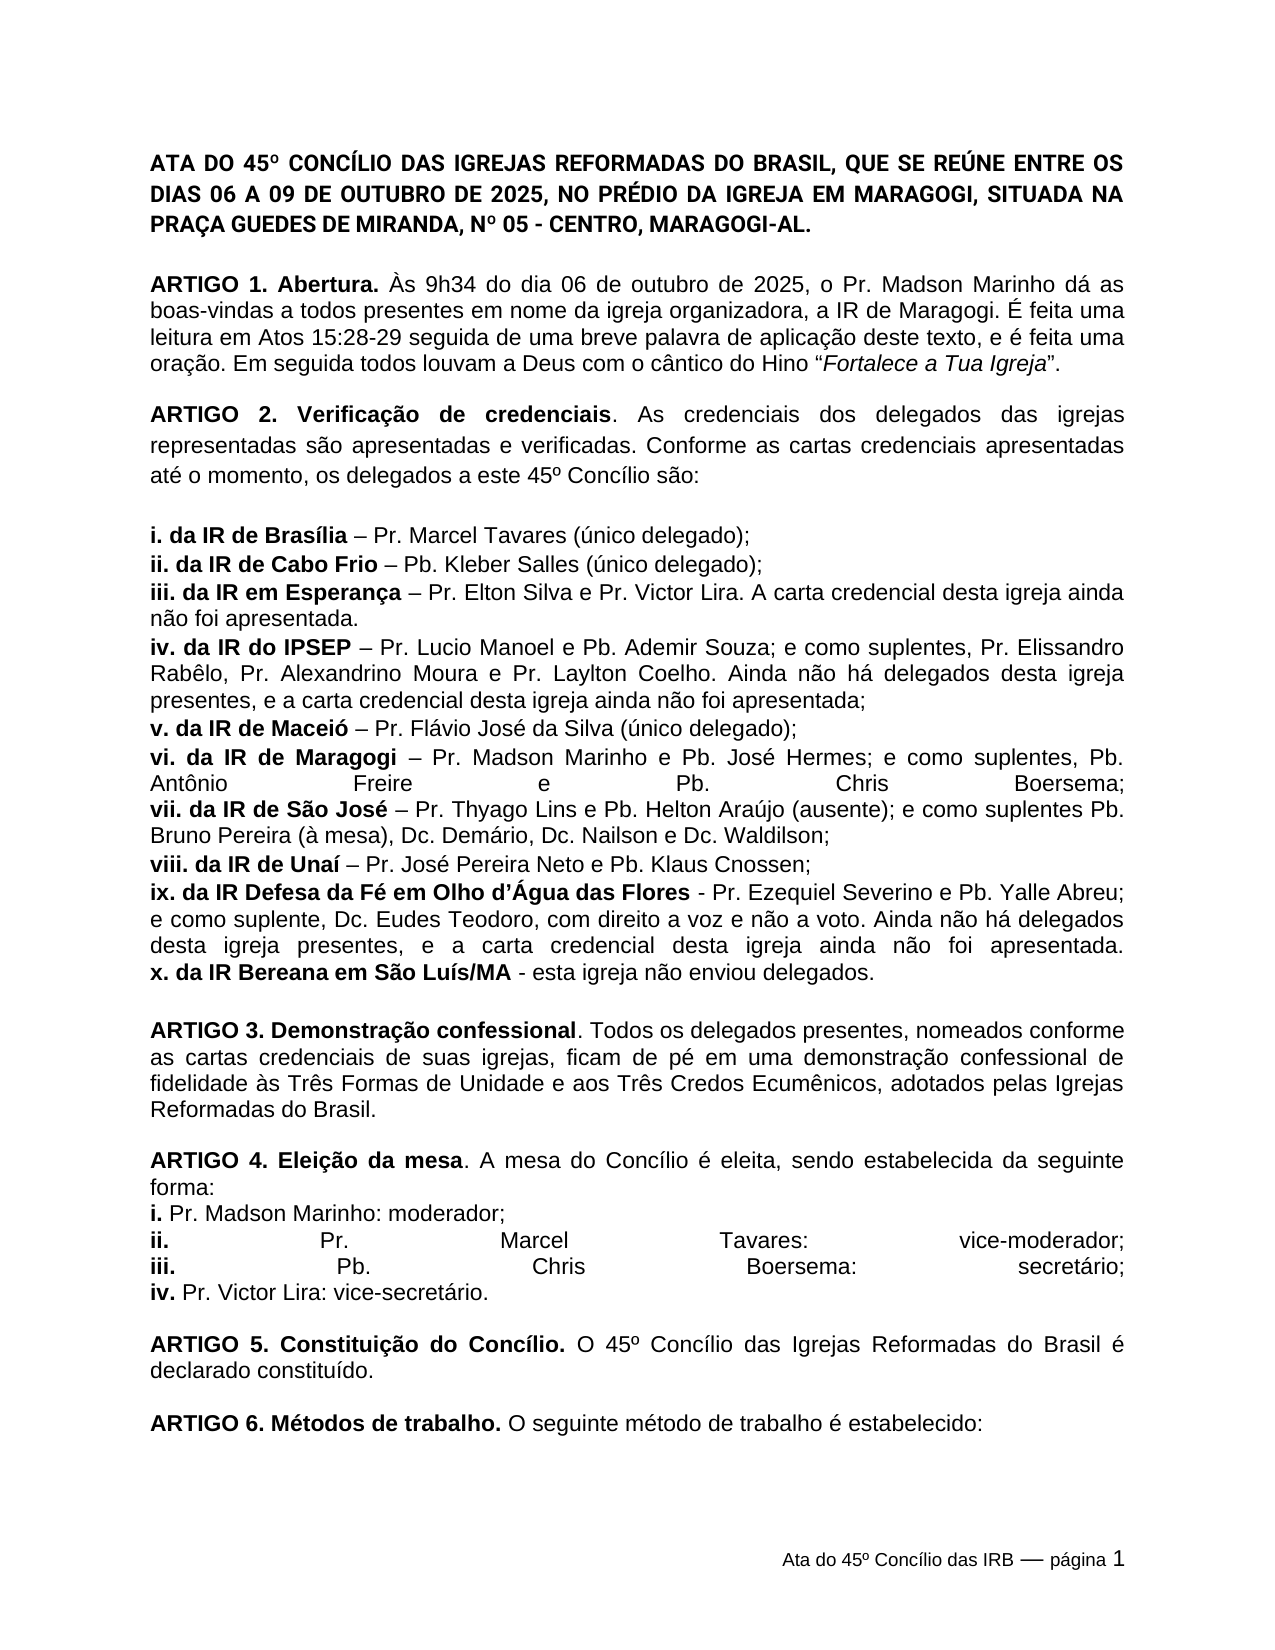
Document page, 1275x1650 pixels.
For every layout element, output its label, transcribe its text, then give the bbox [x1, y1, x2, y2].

text ARTIGO 4. Eleição da mesa. A mesa do Concílio é eleita, sendo estabelecida da seguinte forma: i. Pr. Madson Marinho: moderador; ii. Pr. Marcel Tavares: vice-moderador; iii. Pb. Chris Boersema: secretário; iv. Pr. Victor Lira: vice-secretário. [150, 1147, 1125, 1306]
text ARTIGO 1. Abertura. Às 9h34 do dia 06 de outubro de 2025, o Pr. Madson Marinho dá as boas-vindas a todos presentes em nome da igreja organizadora, a IR de Maragogi. É feita uma leitura em Atos 15:28-29 seguida de uma breve palavra de aplicação deste texto, e é feita uma oração. Em seguida todos louvam a Deus com o cântico do Hino “Fortalece a Tua Igreja”. [150, 271, 1125, 376]
text ix. da IR Defesa da Fé em Olho d’Água das Flores - Pr. Ezequiel Severino e Pb. Yalle Abreu; e como suplente, Dc. Eudes Teodoro, com direito a voz e não a voto. Ainda não há delegados desta igreja presentes, e a carta credencial desta igreja ainda não foi apresentada. x. da IR Bereana em São Luís/MA - esta igreja não enviou delegados. [150, 879, 1125, 985]
text ARTIGO 2. Verificação de credenciais. As credenciais dos delegados das igrejas representadas são apresentadas e verificadas. Conforme as cartas credenciais apresentadas até o momento, os delegados a este 45º Concílio são: [150, 401, 1125, 488]
text ARTIGO 6. Métodos de trabalho. O seguinte método de trabalho é estabelecido: [150, 1410, 1125, 1437]
text ARTIGO 5. Constituição do Concílio. O 45º Concílio das Igrejas Reformadas do Brasil é declarado constituído. [150, 1331, 1125, 1383]
text ARTIGO 3. Demonstração confessional. Todos os delegados presentes, nomeados conforme as cartas credenciais de suas igrejas, ficam de pé em uma demonstração confessional de fidelidade às Três Formas de Unidade e aos Três Credos Ecumênicos, adotados pelas Igrejas Reformadas do Brasil. [150, 1017, 1125, 1122]
text viii. da IR de Unaí – Pr. José Pereira Neto e Pb. Klaus Cnossen; [150, 851, 1125, 877]
text vi. da IR de Maragogi – Pr. Madson Marinho e Pb. José Hermes; e como suplentes, Pb. Antônio Freire e Pb. Chris Boersema; vii. da IR de São José – Pr. Thyago Lins e Pb. Helton Araújo (ausente); e como suplentes Pb. Bruno Pereira (à mesa), Dc. Demário, Dc. Nailson e Dc. Waldilson; [150, 743, 1125, 849]
text ii. da IR de Cabo Frio – Pb. Kleber Salles (único delegado); [150, 551, 1125, 577]
text v. da IR de Maceió – Pr. Flávio José da Silva (único delegado); [150, 715, 1125, 741]
text iii. da IR em Esperança – Pr. Elton Silva e Pr. Victor Lira. A carta credencial desta igreja ainda não foi apresentada. [150, 579, 1125, 632]
text ATA DO 45º CONCÍLIO DAS IGREJAS REFORMADAS DO BRASIL, QUE SE REÚNE ENTRE OS DIAS 06 A 09 DE OUTUBRO DE 2025, NO PRÉDIO DA IGREJA EM MARAGOGI, SITUADA NA PRAÇA GUEDES DE MIRANDA, Nº 05 - CENTRO, MARAGOGI-AL. [150, 150, 1125, 238]
text i. da IR de Brasília – Pr. Marcel Tavares (único delegado); [150, 522, 1125, 548]
text iv. da IR do IPSEP – Pr. Lucio Manoel e Pb. Ademir Souza; e como suplentes, Pr. Elissandro Rabêlo, Pr. Alexandrino Moura e Pr. Laylton Coelho. Ainda não há delegados desta igreja presentes, e a carta credencial desta igreja ainda não foi apresentada; [150, 634, 1125, 713]
